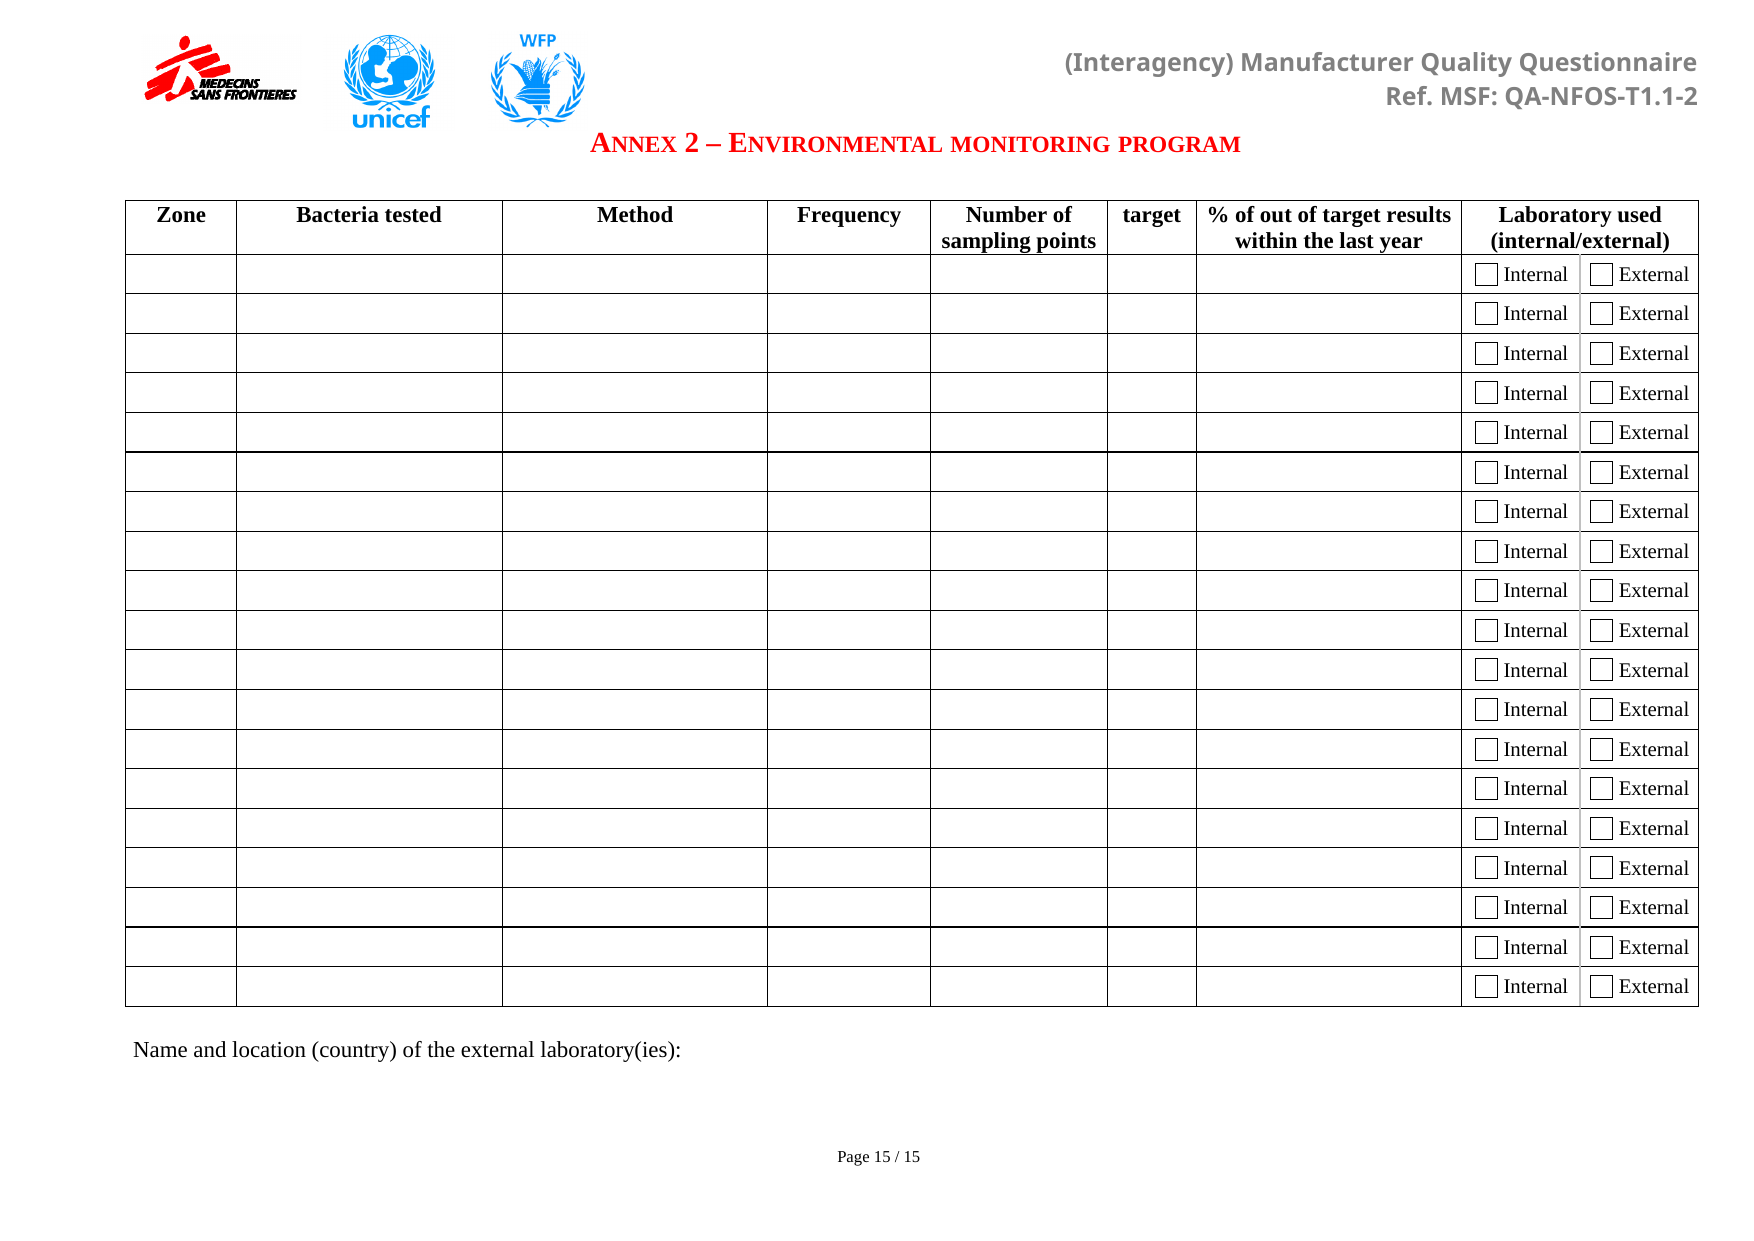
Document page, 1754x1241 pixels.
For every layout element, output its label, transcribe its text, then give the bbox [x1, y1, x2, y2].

table_cell [503, 730, 767, 768]
table_cell [931, 571, 1107, 610]
table_cell [768, 571, 930, 610]
table_cell External [1581, 373, 1698, 412]
table_header Frequency [768, 201, 930, 253]
table_cell [768, 690, 930, 728]
table_cell [1108, 571, 1196, 610]
table_cell [768, 294, 930, 333]
table_cell Internal [1462, 492, 1579, 531]
table_cell [237, 848, 502, 887]
table_cell Internal [1462, 611, 1579, 649]
table_cell [1197, 848, 1461, 887]
table_cell [503, 453, 767, 491]
table_cell External [1581, 967, 1698, 1006]
table_cell [1197, 532, 1461, 570]
table_cell [126, 571, 236, 610]
table_cell [1108, 809, 1196, 847]
table_cell Internal [1462, 690, 1579, 728]
table_cell [768, 928, 930, 966]
table_cell [768, 532, 930, 570]
table_cell [768, 373, 930, 412]
table_cell [768, 413, 930, 451]
table_header Laboratory used (internal/external) [1462, 201, 1698, 253]
table_cell [126, 334, 236, 372]
table_cell External [1581, 294, 1698, 333]
table_cell [931, 611, 1107, 649]
table_cell [1108, 453, 1196, 491]
table_cell [503, 611, 767, 649]
table_cell [1108, 255, 1196, 293]
table_cell [931, 769, 1107, 808]
table_cell External [1581, 809, 1698, 847]
table_cell [768, 453, 930, 491]
table_cell [768, 888, 930, 926]
table_cell External [1581, 690, 1698, 728]
table_cell [126, 373, 236, 412]
table_cell [768, 611, 930, 649]
table_cell External [1581, 888, 1698, 926]
table_cell [237, 373, 502, 412]
table_cell External [1581, 532, 1698, 570]
table_cell [768, 334, 930, 372]
table_cell External [1581, 571, 1698, 610]
table_cell [1108, 650, 1196, 689]
table_cell [237, 967, 502, 1006]
table_cell [768, 769, 930, 808]
table_cell [126, 453, 236, 491]
table_cell [503, 492, 767, 531]
table_cell [126, 255, 236, 293]
table_cell Internal [1462, 888, 1579, 926]
table_cell [1108, 769, 1196, 808]
table_header % of out of target results within the last year [1197, 201, 1461, 253]
table_cell Internal [1462, 294, 1579, 333]
table_cell Internal [1462, 571, 1579, 610]
table_cell Internal [1462, 453, 1579, 491]
table_cell Internal [1462, 255, 1579, 293]
table_cell [1197, 690, 1461, 728]
table_cell [768, 255, 930, 293]
table_cell [1108, 373, 1196, 412]
table_cell [237, 453, 502, 491]
table_cell External [1581, 928, 1698, 966]
table_cell External [1581, 730, 1698, 768]
table_cell [503, 769, 767, 808]
table_cell [126, 809, 236, 847]
table_cell [1108, 492, 1196, 531]
table_cell [1197, 769, 1461, 808]
table_header Number of sampling points [931, 201, 1107, 253]
table_cell [931, 294, 1107, 333]
table_cell [768, 492, 930, 531]
table_cell [1197, 650, 1461, 689]
table_cell [126, 294, 236, 333]
text Name and location (country) of the external laboratory(ies): [133, 1033, 1698, 1064]
table_cell External [1581, 611, 1698, 649]
table_cell [503, 413, 767, 451]
picture [488, 31, 588, 125]
table_cell [503, 809, 767, 847]
table_cell [1108, 532, 1196, 570]
table_cell [1108, 334, 1196, 372]
table_cell [237, 730, 502, 768]
table_cell [126, 730, 236, 768]
table_cell [931, 730, 1107, 768]
picture [323, 34, 455, 125]
table_cell [1197, 453, 1461, 491]
table_cell [126, 769, 236, 808]
table_cell External [1581, 492, 1698, 531]
table_header Method [503, 201, 767, 253]
table_cell [126, 650, 236, 689]
table_cell [931, 334, 1107, 372]
table_cell [503, 888, 767, 926]
table_cell [1197, 413, 1461, 451]
table_cell [503, 650, 767, 689]
table_cell [1197, 492, 1461, 531]
table_cell [237, 492, 502, 531]
table_cell [1108, 848, 1196, 887]
table_cell [1197, 255, 1461, 293]
table_cell [126, 888, 236, 926]
table_cell [126, 413, 236, 451]
table_cell [1197, 928, 1461, 966]
table_cell [931, 848, 1107, 887]
table_cell [237, 571, 502, 610]
table_cell [503, 255, 767, 293]
table_cell [237, 413, 502, 451]
table_cell [1197, 967, 1461, 1006]
table_cell [1197, 730, 1461, 768]
subtitle Annex 2 – Environmental monitoring program [133, 125, 1698, 158]
table_cell [1197, 294, 1461, 333]
table_cell [1197, 373, 1461, 412]
table_cell [503, 532, 767, 570]
table_cell [931, 453, 1107, 491]
table_cell [503, 967, 767, 1006]
table_cell [237, 769, 502, 808]
table_cell Internal [1462, 413, 1579, 451]
table_cell [1108, 730, 1196, 768]
table_header target [1108, 201, 1196, 253]
table_cell [126, 532, 236, 570]
table_cell [768, 967, 930, 1006]
table_cell [237, 690, 502, 728]
table_cell [931, 492, 1107, 531]
table_cell Internal [1462, 532, 1579, 570]
table_cell [237, 611, 502, 649]
table_cell [931, 650, 1107, 689]
table_cell [237, 255, 502, 293]
table_cell [503, 373, 767, 412]
table_cell [237, 650, 502, 689]
table_cell [126, 967, 236, 1006]
table_cell [1108, 611, 1196, 649]
table_cell [503, 334, 767, 372]
table_cell [126, 492, 236, 531]
table_cell [1108, 967, 1196, 1006]
table_cell [237, 928, 502, 966]
table_cell [931, 413, 1107, 451]
table_cell Internal [1462, 730, 1579, 768]
table_cell [126, 611, 236, 649]
table_cell External [1581, 413, 1698, 451]
table_cell [931, 967, 1107, 1006]
table_cell [237, 334, 502, 372]
table_cell [503, 571, 767, 610]
table_cell Internal [1462, 334, 1579, 372]
table_cell Internal [1462, 650, 1579, 689]
table_cell [1108, 690, 1196, 728]
table_header Bacteria tested [237, 201, 502, 253]
table_cell External [1581, 453, 1698, 491]
table_cell Internal [1462, 769, 1579, 808]
picture [141, 34, 303, 104]
table_cell External [1581, 650, 1698, 689]
table_cell [126, 848, 236, 887]
table_cell [1108, 888, 1196, 926]
table_cell [1108, 294, 1196, 333]
table_cell [931, 690, 1107, 728]
table_cell [931, 809, 1107, 847]
table_header Zone [126, 201, 236, 253]
table_cell [768, 650, 930, 689]
table_cell [237, 532, 502, 570]
table_cell [1108, 413, 1196, 451]
table_cell [237, 809, 502, 847]
table_cell Internal [1462, 373, 1579, 412]
table_cell [237, 294, 502, 333]
table_cell [237, 888, 502, 926]
table_cell [126, 690, 236, 728]
table_cell Internal [1462, 809, 1579, 847]
table_cell [503, 690, 767, 728]
table_cell External [1581, 334, 1698, 372]
table_cell [1197, 334, 1461, 372]
table_cell [1197, 809, 1461, 847]
table_cell Internal [1462, 967, 1579, 1006]
table_cell Internal [1462, 848, 1579, 887]
table_cell [768, 848, 930, 887]
table_cell [503, 294, 767, 333]
table_cell [1197, 611, 1461, 649]
table_cell [931, 532, 1107, 570]
table_cell Internal [1462, 928, 1579, 966]
table_cell External [1581, 848, 1698, 887]
table_cell [503, 848, 767, 887]
table_cell [1197, 888, 1461, 926]
table_cell [931, 928, 1107, 966]
table_cell External [1581, 255, 1698, 293]
table_cell [1108, 928, 1196, 966]
table_cell [768, 730, 930, 768]
table_cell [931, 255, 1107, 293]
table_cell External [1581, 769, 1698, 808]
table_cell [1197, 571, 1461, 610]
table_cell [768, 809, 930, 847]
table_cell [503, 928, 767, 966]
table_cell [931, 888, 1107, 926]
table_cell [126, 928, 236, 966]
table_cell [931, 373, 1107, 412]
